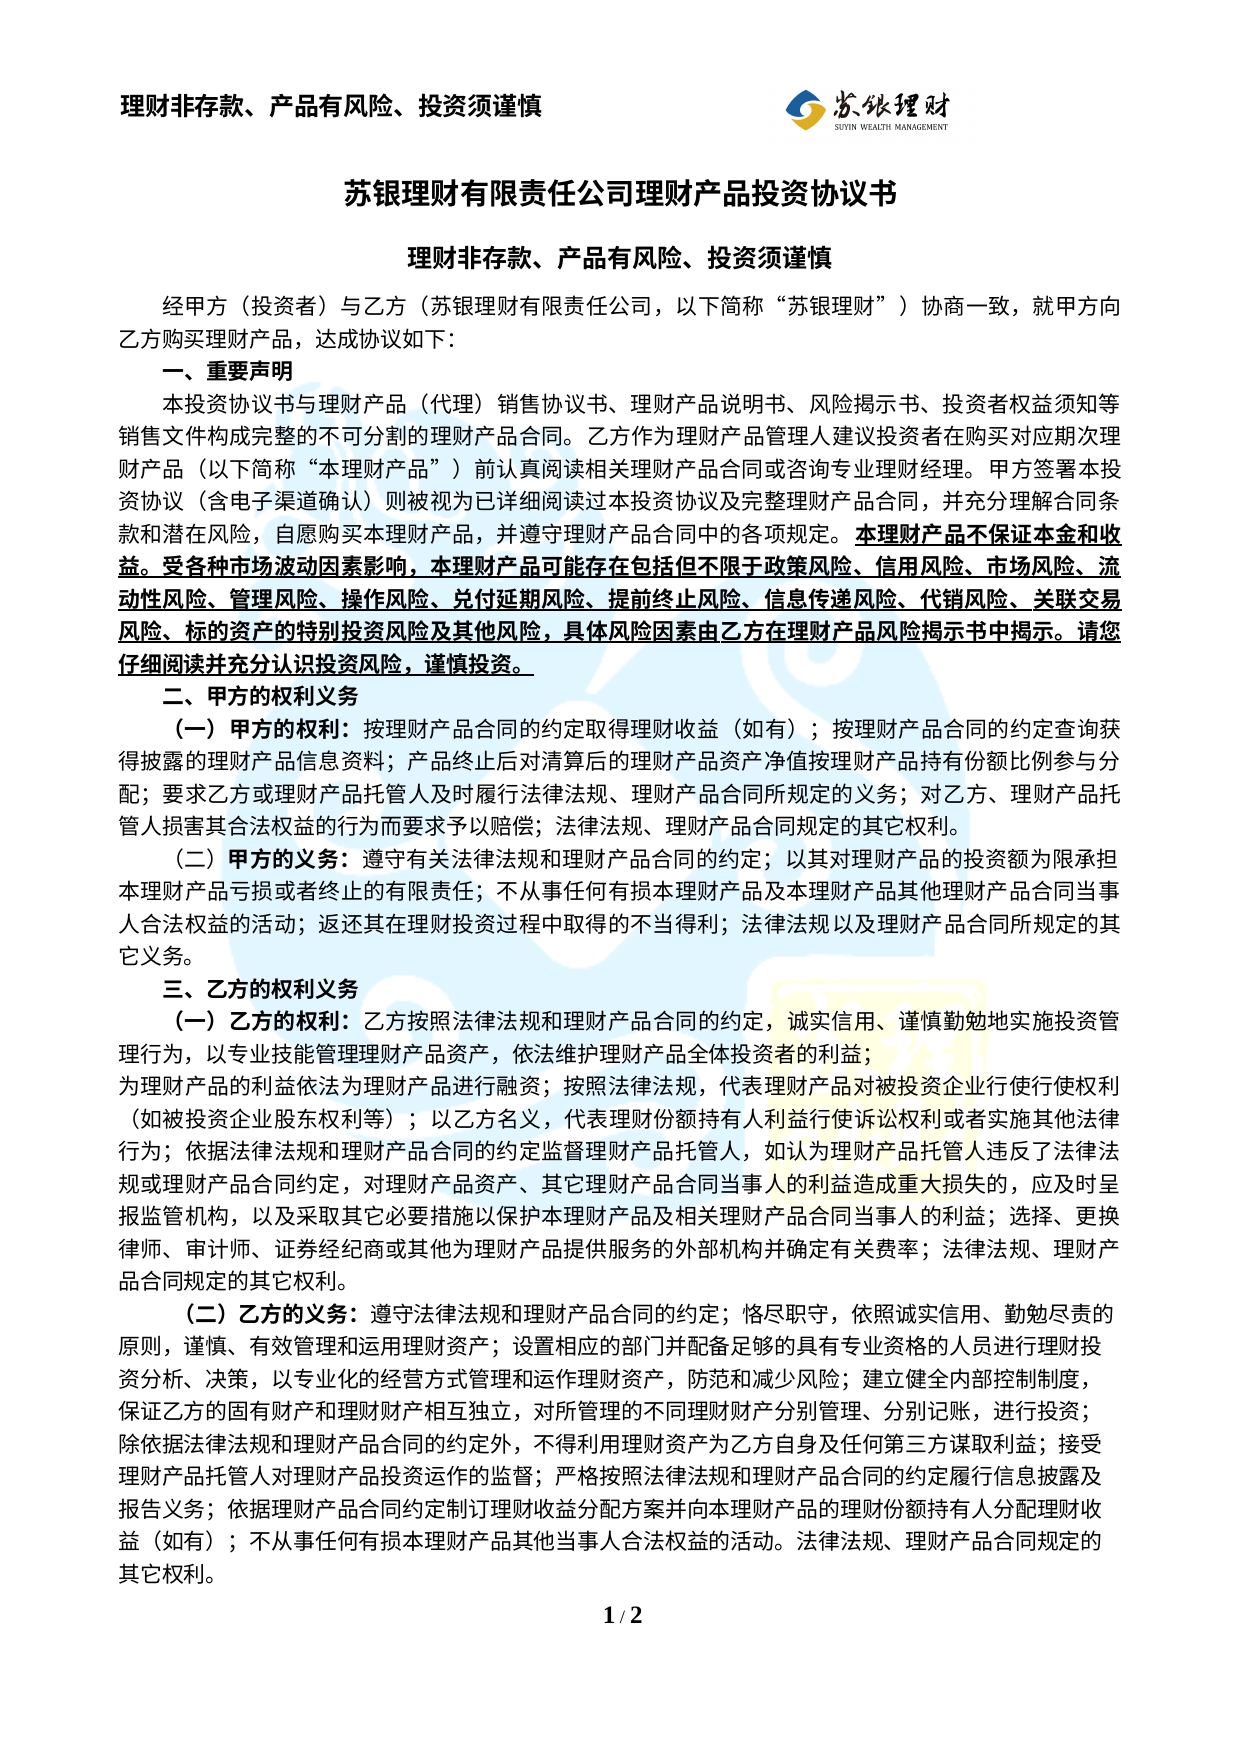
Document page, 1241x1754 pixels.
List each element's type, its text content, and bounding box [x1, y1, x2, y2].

text 三、乙方的权利义务 [118, 971, 1122, 1004]
text 理财非存款、产品有风险、投资须谨慎 [118, 224, 1122, 289]
picture [761, 72, 980, 143]
list （二）乙方的义务：遵守法律法规和理财产品合同的约定；恪尽职守，依照诚实信用、勤勉尽责的原则，谨慎、有效管理和运用理财资产；设置相应的部门并配备足够的具有专业资格的人员进行理财投资分析、决策，以专业化的经营方式管理和运作理财资产，防范和减少风险；建立健全内部控制制度，保证乙方的固有财产和理财财产相互独立，对所管理的不同理财财产分别管理、分别记账，进行投资；除依据法律法规和理财产品合同的约定外，不得利用理财资产为乙方自身及任何第三方谋取利益；接受理财产品托管人对理财产品投资运作的监督；严格按照法律法规和理财产品合同的约定履行信息披露及报告义务；依据理财产品合同约定制订理财收益分配方案并向本理财产品的理财份额持有人分配理财收益（如有）；不从事任何有损本理财产品其他当事人合法权益的活动。法律法规、理财产品合同规定的其它权利。 [118, 1296, 1122, 1589]
text （一）乙方的权利：乙方按照法律法规和理财产品合同的约定，诚实信用、谨慎勤勉地实施投资管理行为，以专业技能管理理财产品资产，依法维护理财产品全体投资者的利益； [118, 1004, 1122, 1069]
text 本投资协议书与理财产品（代理）销售协议书、理财产品说明书、风险揭示书、投资者权益须知等销售文件构成完整的不可分割的理财产品合同。乙方作为理财产品管理人建议投资者在购买对应期次理财产品（以下简称“本理财产品”）前认真阅读相关理财产品合同或咨询专业理财经理。甲方签署本投资协议（含电子渠道确认）则被视为已详细阅读过本投资协议及完整理财产品合同，并充分理解合同条款和潜在风险，自愿购买本理财产品，并遵守理财产品合同中的各项规定。本理财产品不保证本金和收益。受各种市场波动因素影响，本理财产品可能存在包括但不限于政策风险、信用风险、市场风险、流动性风险、管理风险、操作风险、兑付延期风险、提前终止风险、信息传递风险、代销风险、关联交易风险、标的资产的特别投资风险及其他风险，具体风险因素由乙方在理财产品风险揭示书中揭示。请您仔细阅读并充分认识投资风险，谨慎投资。 [118, 386, 1122, 679]
text 一、重要声明 [118, 354, 1122, 386]
text 经甲方（投资者）与乙方（苏银理财有限责任公司，以下简称“苏银理财”）协商一致，就甲方向乙方购买理财产品，达成协议如下： [118, 289, 1122, 354]
text 二、甲方的权利义务 [118, 679, 1122, 711]
list 为理财产品的利益依法为理财产品进行融资；按照法律法规，代表理财产品对被投资企业行使行使权利（如被投资企业股东权利等）；以乙方名义，代表理财份额持有人利益行使诉讼权利或者实施其他法律行为；依据法律法规和理财产品合同的约定监督理财产品托管人，如认为理财产品托管人违反了法律法规或理财产品合同约定，对理财产品资产、其它理财产品合同当事人的利益造成重大损失的，应及时呈报监管机构，以及采取其它必要措施以保护本理财产品及相关理财产品合同当事人的利益；选择、更换律师、审计师、证券经纪商或其他为理财产品提供服务的外部机构并确定有关费率；法律法规、理财产品合同规定的其它权利。 [118, 1069, 1122, 1296]
list 甲方的义务：遵守有关法律法规和理财产品合同的约定；以其对理财产品的投资额为限承担本理财产品亏损或者终止的有限责任；不从事任何有损本理财产品及本理财产品其他理财产品合同当事人合法权益的活动；返还其在理财投资过程中取得的不当得利；法律法规以及理财产品合同所规定的其它义务。 [118, 841, 1122, 971]
list （一）甲方的权利：按理财产品合同的约定取得理财收益（如有）；按理财产品合同的约定查询获得披露的理财产品信息资料；产品终止后对清算后的理财产品资产净值按理财产品持有份额比例参与分配；要求乙方或理财产品托管人及时履行法律法规、理财产品合同所规定的义务；对乙方、理财产品托管人损害其合法权益的行为而要求予以赔偿；法律法规、理财产品合同规定的其它权利。 [118, 711, 1122, 841]
text 苏银理财有限责任公司理财产品投资协议书 [118, 159, 1122, 224]
